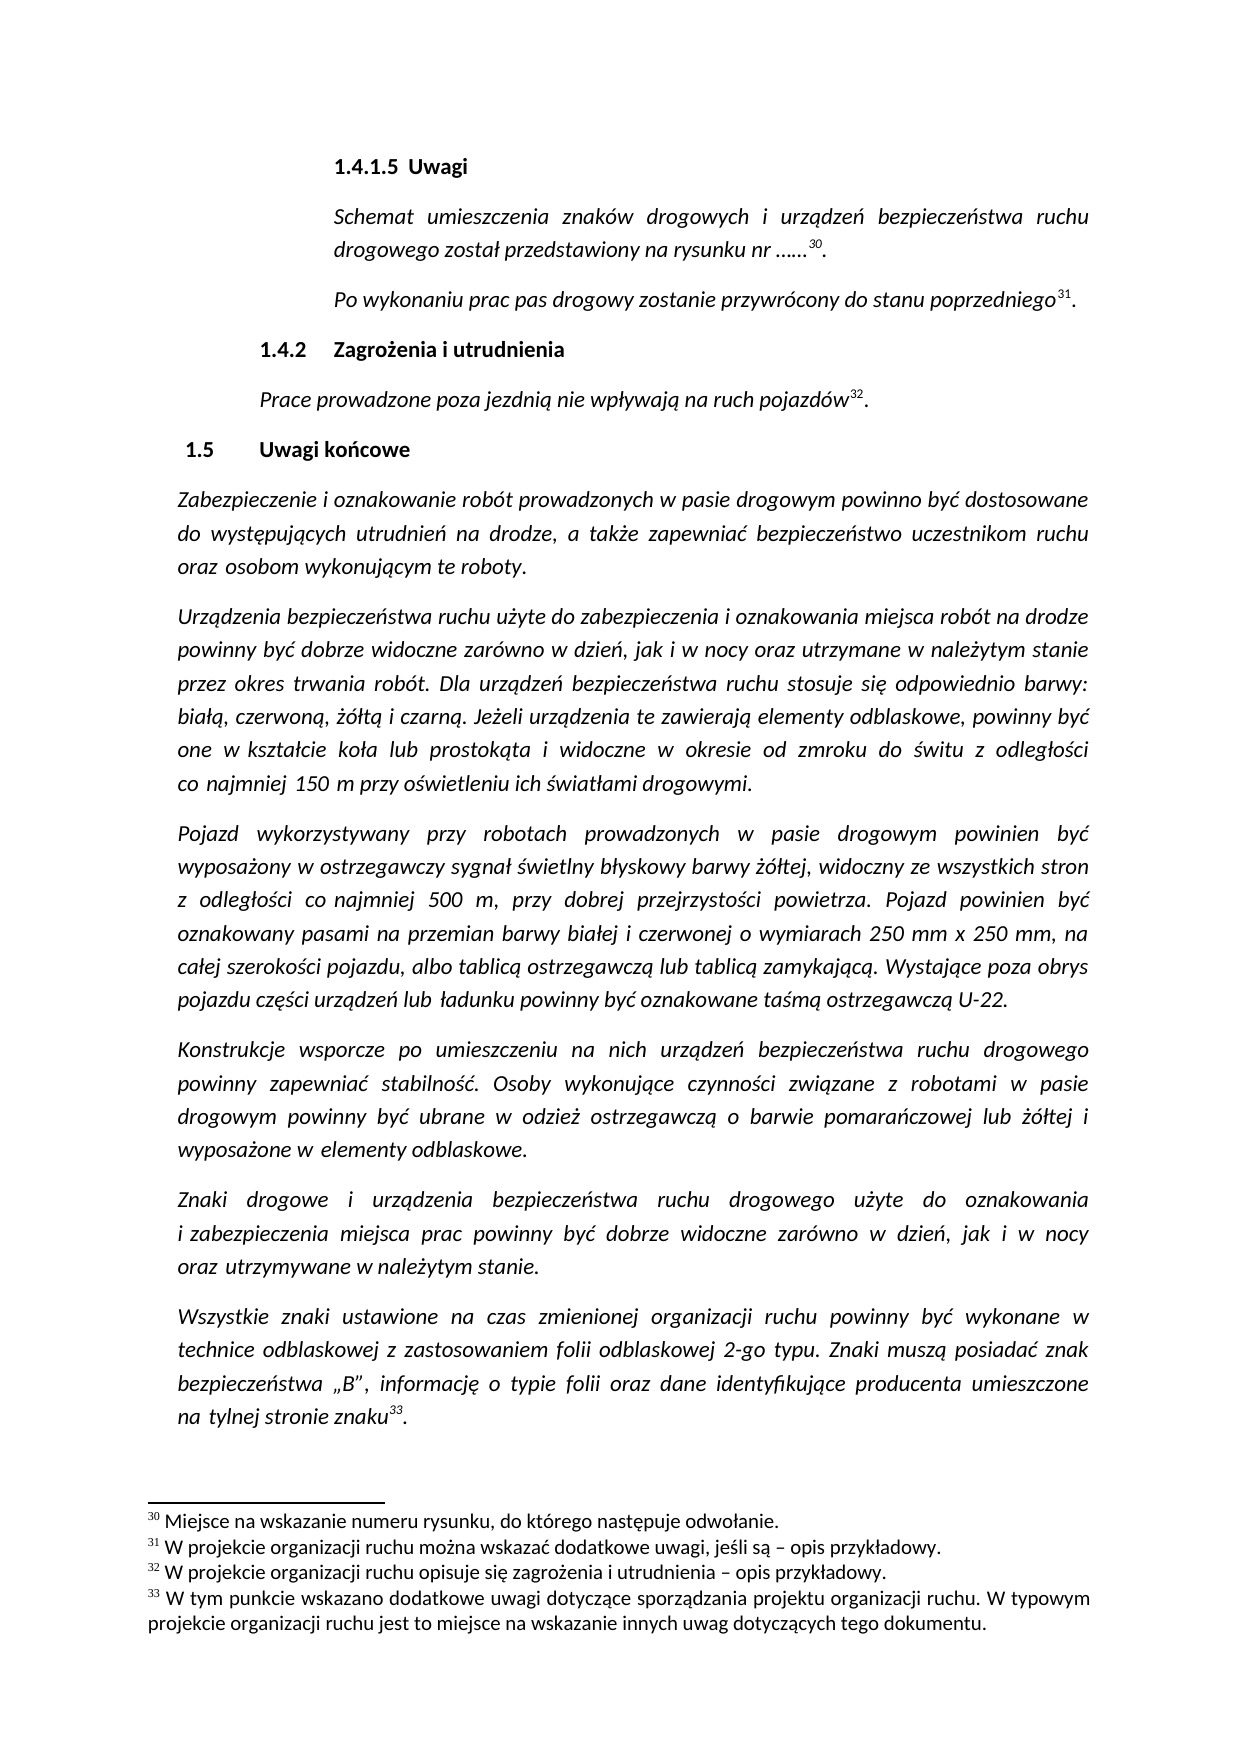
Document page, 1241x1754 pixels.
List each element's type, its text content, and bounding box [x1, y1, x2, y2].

text Znaki drogowe i urządzenia bezpieczeństwa ruchu drogowego użyte do oznakowania i zabezpieczenia miejsca prac powinny być dobrze widoczne zarówno w dzień, jak i w nocy oraz utrzymywane w należytym stanie. [177, 1181, 1093, 1281]
list Konstrukcje wsporcze po umieszczeniu na nich urządzeń bezpieczeństwa ruchu drogowego powinny zapewniać stabilność. Osoby wykonujące czynności związane z robotami w pasie drogowym powinny być ubrane w odzież ostrzegawczą o barwie pomarańczowej lub żółtej i wyposażone w elementy odblaskowe. [177, 1031, 1093, 1164]
list Uwagi końcowe [185, 431, 1093, 464]
text Schemat umieszczenia znaków drogowych i urządzeń bezpieczeństwa ruchu drogowego został przedstawiony na rysunku nr ……. [334, 198, 1093, 264]
list Zabezpieczenie i oznakowanie robót prowadzonych w pasie drogowym powinno być dostosowane do występujących utrudnień na drodze, a także zapewniać bezpieczeństwo uczestnikom ruchu oraz osobom wykonującym te roboty. [177, 481, 1093, 581]
text Wszystkie znaki ustawione na czas zmienionej organizacji ruchu powinny być wykonane w technice odblaskowej z zastosowaniem folii odblaskowej 2-go typu. Znaki muszą posiadać znak bezpieczeństwa „B”, informację o typie folii oraz dane identyfikujące producenta umieszczone na tylnej stronie znaku. [177, 1298, 1093, 1431]
list Urządzenia bezpieczeństwa ruchu użyte do zabezpieczenia i oznakowania miejsca robót na drodze powinny być dobrze widoczne zarówno w dzień, jak i w nocy oraz utrzymane w należytym stanie przez okres trwania robót. Dla urządzeń bezpieczeństwa ruchu stosuje się odpowiednio barwy: białą, czerwoną, żółtą i czarną. Jeżeli urządzenia te zawierają elementy odblaskowe, powinny być one w kształcie koła lub prostokąta i widoczne w okresie od zmroku do świtu z odległości co najmniej 150 m przy oświetleniu ich światłami drogowymi. [177, 598, 1093, 798]
text Po wykonaniu prac pas drogowy zostanie przywrócony do stanu poprzedniego. [334, 281, 1093, 314]
text Prace prowadzone poza jezdnią nie wpływają na ruch pojazdów. [259, 381, 1093, 414]
list Uwagi [334, 148, 1093, 181]
list Zagrożenia i utrudnienia [259, 331, 1093, 364]
list Pojazd wykorzystywany przy robotach prowadzonych w pasie drogowym powinien być wyposażony w ostrzegawczy sygnał świetlny błyskowy barwy żółtej, widoczny ze wszystkich stron z odległości co najmniej 500 m, przy dobrej przejrzystości powietrza. Pojazd powinien być oznakowany pasami na przemian barwy białej i czerwonej o wymiarach 250 mm x 250 mm, na całej szerokości pojazdu, albo tablicą ostrzegawczą lub tablicą zamykającą. Wystające poza obrys pojazdu części urządzeń lub ładunku powinny być oznakowane taśmą ostrzegawczą U-22. [177, 814, 1093, 1014]
